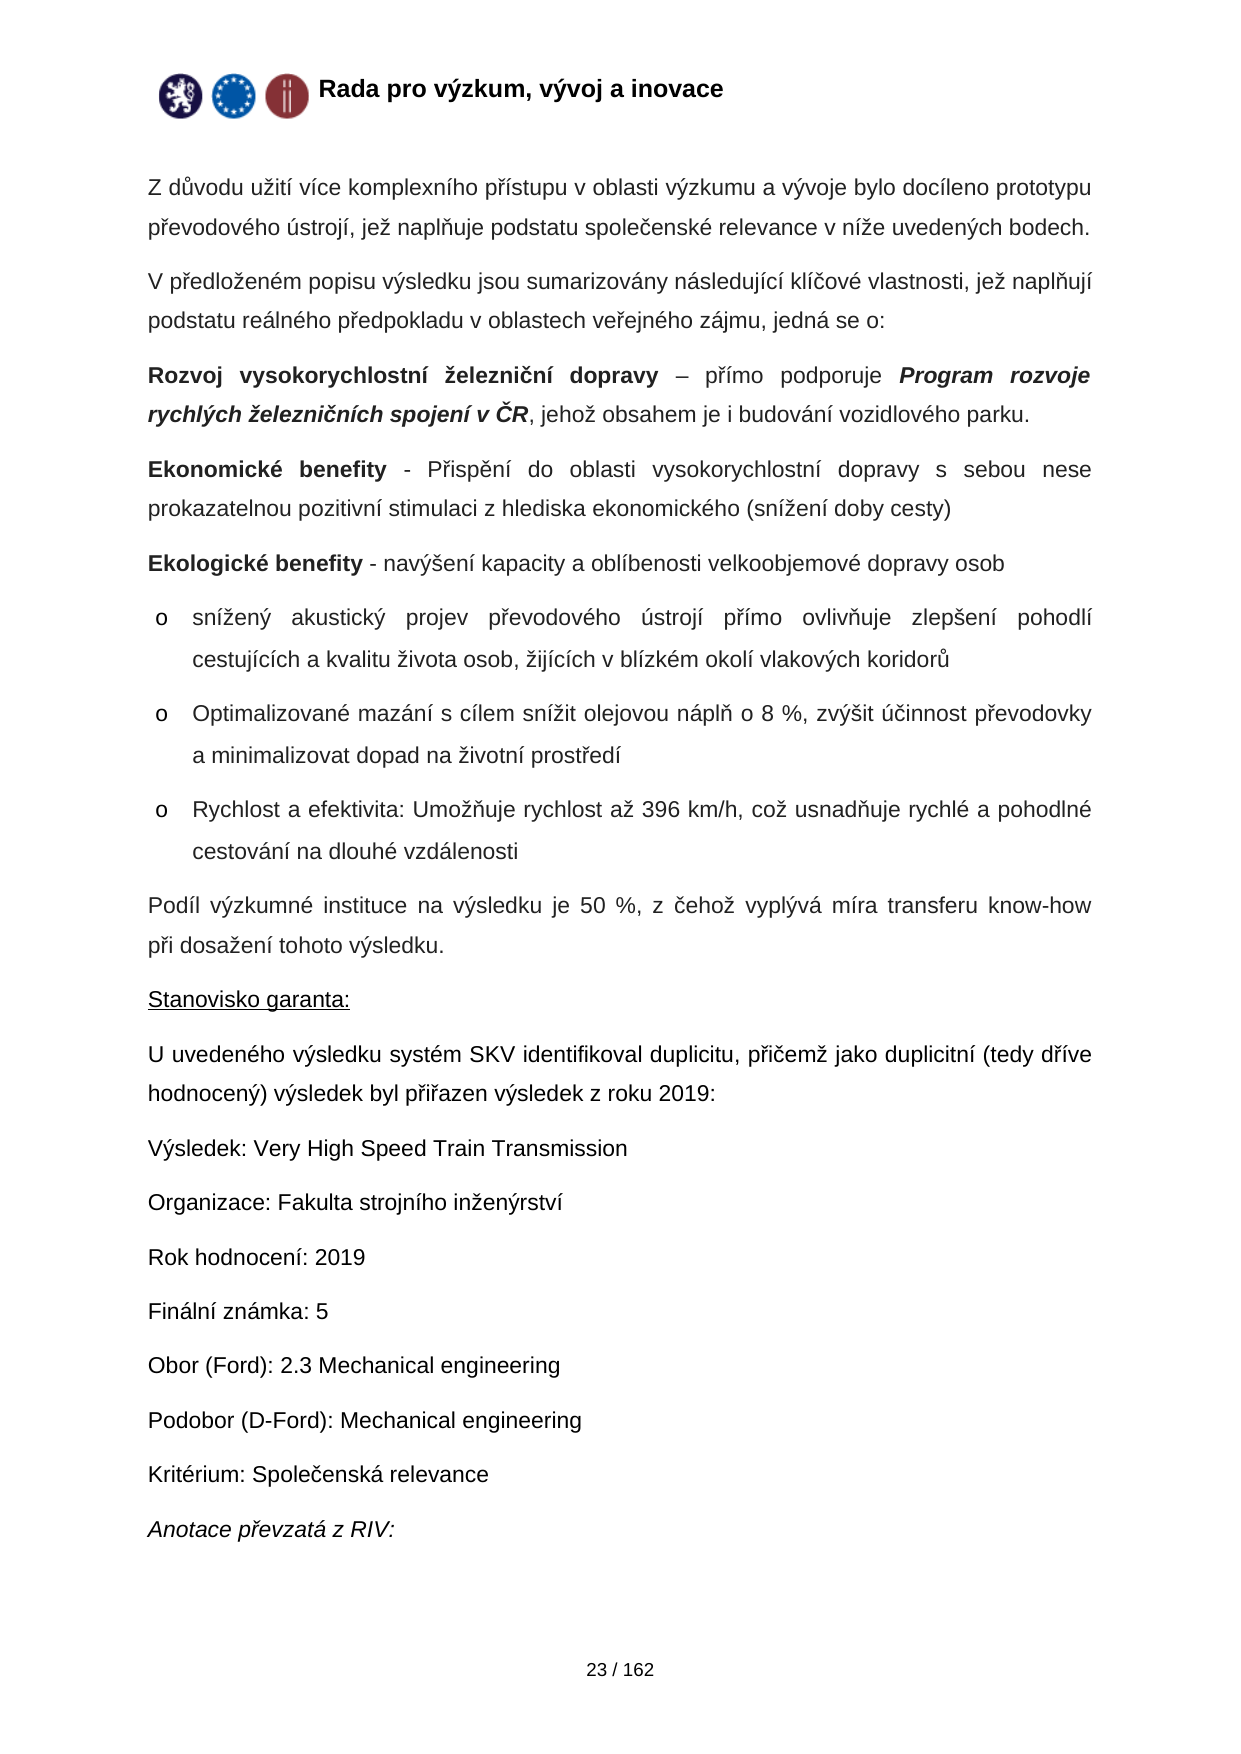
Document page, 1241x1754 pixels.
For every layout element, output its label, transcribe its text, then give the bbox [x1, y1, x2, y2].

list snížený akustický projev převodového ústrojí přímo ovlivňuje zlepšení pohodlí cestujících a kvalitu života osob, žijících v blízkém okolí vlakových koridorů [154, 604, 1093, 672]
text Anotace převzatá z RIV: [148, 1516, 1093, 1542]
text Ekologické benefity - navýšení kapacity a oblíbenosti velkoobjemové dopravy osob [148, 550, 1093, 576]
text Finální známka: 5 [148, 1298, 1093, 1324]
text Rok hodnocení: 2019 [148, 1243, 1093, 1270]
text Organizace: Fakulta strojního inženýrství [148, 1189, 1093, 1215]
text Kritérium: Společenská relevance [148, 1461, 1093, 1488]
text V předloženém popisu výsledku jsou sumarizovány následující klíčové vlastnosti, jež naplňují podstatu reálného předpokladu v oblastech veřejného zájmu, jedná se o: [148, 268, 1093, 334]
text Výsledek: Very High Speed Train Transmission [148, 1134, 1093, 1161]
picture [158, 73, 309, 120]
text U uvedeného výsledku systém SKV identifikoval duplicitu, přičemž jako duplicitní (tedy dříve hodnocený) výsledek byl přiřazen výsledek z roku 2019: [148, 1041, 1093, 1106]
text Podíl výzkumné instituce na výsledku je 50 %, z čehož vyplývá míra transferu know-how při dosažení tohoto výsledku. [148, 892, 1093, 958]
text Stanovisko garanta: [148, 986, 1093, 1012]
text Podobor (D-Ford): Mechanical engineering [148, 1407, 1093, 1433]
list Rychlost a efektivita: Umožňuje rychlost až 396 km/h, což usnadňuje rychlé a pohodlné cestování na dlouhé vzdálenosti [154, 796, 1093, 864]
text Z důvodu užití více komplexního přístupu v oblasti výzkumu a vývoje bylo docíleno prototypu převodového ústrojí, jež naplňuje podstatu společenské relevance v níže uvedených bodech. [148, 174, 1093, 240]
text Obor (Ford): 2.3 Mechanical engineering [148, 1352, 1093, 1379]
list Optimalizované mazání s cílem snížit olejovou náplň o 8 %, zvýšit účinnost převodovky a minimalizovat dopad na životní prostředí [154, 700, 1093, 768]
text Ekonomické benefity - Přispění do oblasti vysokorychlostní dopravy s sebou nese prokazatelnou pozitivní stimulaci z hlediska ekonomického (snížení doby cesty) [148, 456, 1093, 522]
text Rozvoj vysokorychlostní železniční dopravy – přímo podporuje Program rozvoje rychlých železničních spojení v ČR, jehož obsahem je i budování vozidlového parku. [148, 362, 1093, 428]
